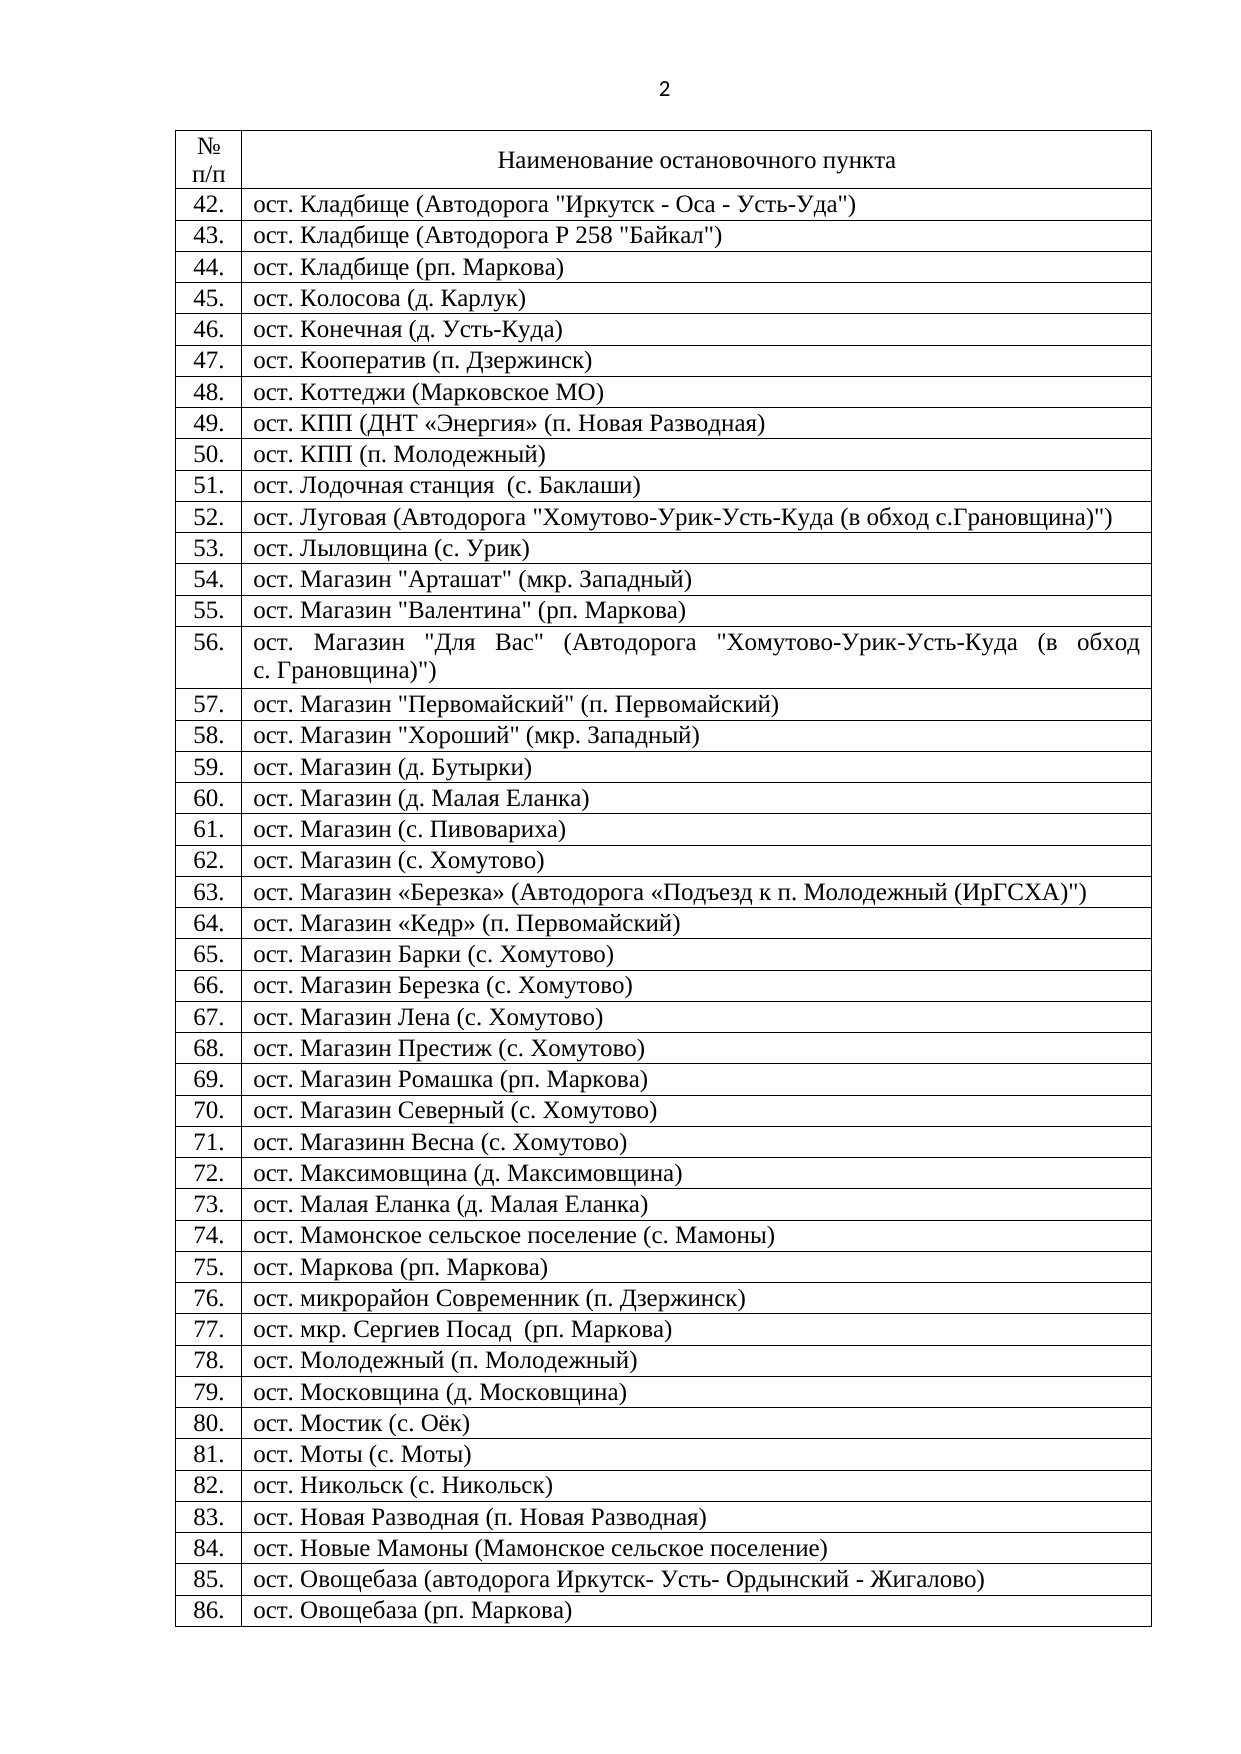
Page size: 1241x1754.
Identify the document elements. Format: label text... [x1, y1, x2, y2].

table_cell 55. [176, 596, 241, 626]
table_cell 70. [176, 1096, 241, 1126]
table_cell 63. [176, 877, 241, 907]
table_cell ост. Магазин (д. Малая Еланка) [242, 783, 1151, 813]
table_cell ост. Кладбище (рп. Маркова) [242, 252, 1151, 282]
table_cell ост. КПП (ДНТ «Энергия» (п. Новая Разводная) [242, 408, 1151, 438]
table_header Наименование остановочного пункта [242, 131, 1151, 188]
table_cell 74. [176, 1221, 241, 1251]
table_cell ост. Магазин Лена (с. Хомутово) [242, 1002, 1151, 1032]
table_cell ост. Московщина (д. Московщина) [242, 1377, 1151, 1407]
table_cell ост. Магазин Престиж (с. Хомутово) [242, 1033, 1151, 1063]
table_cell 45. [176, 283, 241, 313]
table_cell ост. микрорайон Современник (п. Дзержинск) [242, 1283, 1151, 1313]
table_cell 82. [176, 1471, 241, 1501]
table_cell ост. Молодежный (п. Молодежный) [242, 1346, 1151, 1376]
table_cell 81. [176, 1439, 241, 1469]
table_cell ост. Магазин Березка (с. Хомутово) [242, 971, 1151, 1001]
table_cell ост. мкр. Сергиев Посад (рп. Маркова) [242, 1314, 1151, 1344]
table_cell ост. Максимовщина (д. Максимовщина) [242, 1158, 1151, 1188]
table_cell ост. Магазин "Первомайский" (п. Первомайский) [242, 689, 1151, 719]
table_cell 83. [176, 1502, 241, 1532]
table_cell 65. [176, 939, 241, 969]
table_cell 86. [176, 1596, 241, 1626]
table_cell ост. Магазин Северный (с. Хомутово) [242, 1096, 1151, 1126]
table_cell ост. Моты (с. Моты) [242, 1439, 1151, 1469]
table_cell ост. Кладбище (Автодорога Р 258 "Байкал") [242, 221, 1151, 251]
table_cell 42. [176, 189, 241, 219]
table_cell 46. [176, 314, 241, 344]
table_cell 78. [176, 1346, 241, 1376]
table_cell 59. [176, 752, 241, 782]
table_cell 85. [176, 1564, 241, 1594]
table_cell 44. [176, 252, 241, 282]
table_cell 75. [176, 1252, 241, 1282]
table_cell 73. [176, 1189, 241, 1219]
table_cell 50. [176, 439, 241, 469]
table_cell 77. [176, 1314, 241, 1344]
table_cell ост. Никольск (с. Никольск) [242, 1471, 1151, 1501]
table_cell ост. Мамонское сельское поселение (с. Мамоны) [242, 1221, 1151, 1251]
table_cell ост. Колосова (д. Карлук) [242, 283, 1151, 313]
table_cell ост. Малая Еланка (д. Малая Еланка) [242, 1189, 1151, 1219]
table_cell ост. Конечная (д. Усть-Куда) [242, 314, 1151, 344]
table_cell 60. [176, 783, 241, 813]
table_cell 68. [176, 1033, 241, 1063]
table_cell ост. Магазин "Арташат" (мкр. Западный) [242, 564, 1151, 594]
table_cell 76. [176, 1283, 241, 1313]
table_cell 72. [176, 1158, 241, 1188]
table_cell 53. [176, 533, 241, 563]
table_cell 66. [176, 971, 241, 1001]
table_cell ост. Магазин «Кедр» (п. Первомайский) [242, 908, 1151, 938]
table_cell ост. Лодочная станция (с. Баклаши) [242, 471, 1151, 501]
table_cell ост. Магазин "Хороший" (мкр. Западный) [242, 721, 1151, 751]
table_cell ост. Магазин «Березка» (Автодорога «Подъезд к п. Молодежный (ИрГСХА)") [242, 877, 1151, 907]
table_cell 43. [176, 221, 241, 251]
table_cell 48. [176, 377, 241, 407]
table_cell 61. [176, 814, 241, 844]
table_cell ост. Магазин (с. Хомутово) [242, 846, 1151, 876]
table_cell ост. Магазин "Для Вас" (Автодорога "Хомутово-Урик-Усть-Куда (в обход с. Грановщина)") [242, 627, 1151, 688]
table_cell ост. Новые Мамоны (Мамонское сельское поселение) [242, 1533, 1151, 1563]
table_cell 57. [176, 689, 241, 719]
table_cell ост. Магазин (с. Пивовариха) [242, 814, 1151, 844]
table_cell ост. Овощебаза (рп. Маркова) [242, 1596, 1151, 1626]
table_cell 54. [176, 564, 241, 594]
table_cell ост. Магазин "Валентина" (рп. Маркова) [242, 596, 1151, 626]
table_cell ост. Кооператив (п. Дзержинск) [242, 346, 1151, 376]
table_cell ост. Коттеджи (Марковское МО) [242, 377, 1151, 407]
table_cell 84. [176, 1533, 241, 1563]
table_cell ост. Луговая (Автодорога "Хомутово-Урик-Усть-Куда (в обход с.Грановщина)") [242, 502, 1151, 532]
table_cell 79. [176, 1377, 241, 1407]
table_cell ост. Магазин Ромашка (рп. Маркова) [242, 1064, 1151, 1094]
table_cell 58. [176, 721, 241, 751]
table_cell 67. [176, 1002, 241, 1032]
table_header № п/п [176, 131, 241, 188]
table_cell 71. [176, 1127, 241, 1157]
table_cell ост. Кладбище (Автодорога "Иркутск - Оса - Усть-Уда") [242, 189, 1151, 219]
table_cell ост. Магазин (д. Бутырки) [242, 752, 1151, 782]
table_cell 47. [176, 346, 241, 376]
table_cell 56. [176, 627, 241, 688]
table_cell ост. Новая Разводная (п. Новая Разводная) [242, 1502, 1151, 1532]
table_cell 62. [176, 846, 241, 876]
table_cell 64. [176, 908, 241, 938]
table_cell 80. [176, 1408, 241, 1438]
table_cell 52. [176, 502, 241, 532]
table_cell ост. Мостик (с. Оёк) [242, 1408, 1151, 1438]
table_cell ост. Магазин Барки (с. Хомутово) [242, 939, 1151, 969]
table_cell 51. [176, 471, 241, 501]
table_cell ост. КПП (п. Молодежный) [242, 439, 1151, 469]
table_cell ост. Магазинн Весна (с. Хомутово) [242, 1127, 1151, 1157]
table_cell 49. [176, 408, 241, 438]
table_cell ост. Маркова (рп. Маркова) [242, 1252, 1151, 1282]
table_cell ост. Овощебаза (автодорога Иркутск- Усть- Ордынский - Жигалово) [242, 1564, 1151, 1594]
table_cell 69. [176, 1064, 241, 1094]
table_cell ост. Лыловщина (с. Урик) [242, 533, 1151, 563]
